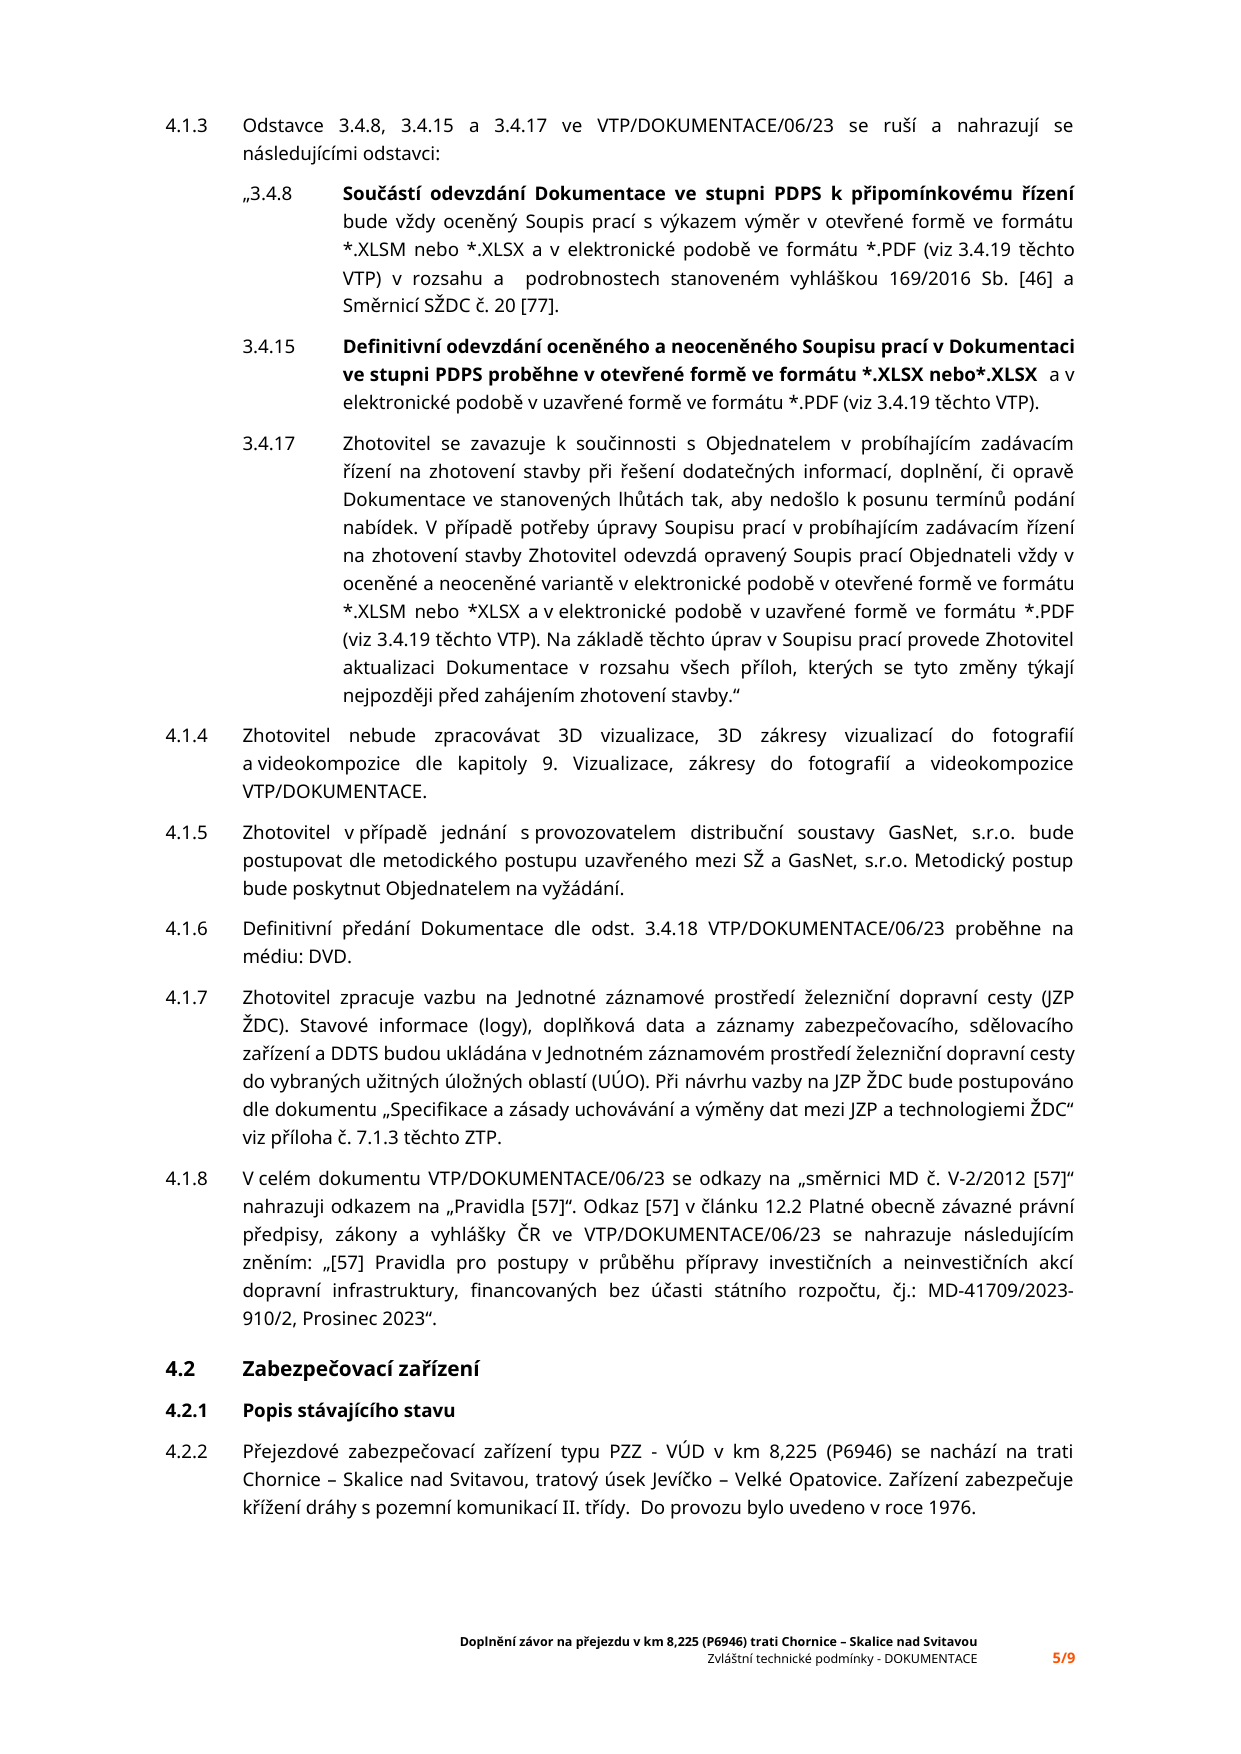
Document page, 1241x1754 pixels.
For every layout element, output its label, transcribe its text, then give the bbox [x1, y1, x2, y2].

text V celém dokumentu VTP/DOKUMENTACE/06/23 se odkazy na „směrnici MD č. V-2/2012 [57]“ nahrazuji odkazem na „Pravidla [57]“. Odkaz [57] v článku 12.2 Platné obecně závazné právní předpisy, zákony a vyhlášky ČR ve VTP/DOKUMENTACE/06/23 se nahrazuje následujícím zněním: „[57] Pravidla pro postupy v průběhu přípravy investičních a neinvestičních akcí dopravní infrastruktury, financovaných bez účasti státního rozpočtu, čj.: MD-41709/2023-910/2, Prosinec 2023“. [165, 1165, 1075, 1331]
text 3.4.15 Definitivní odevzdání oceněného a neoceněného Soupisu prací v Dokumentaci ve stupni PDPS proběhne v otevřené formě ve formátu *.XLSX nebo*.XLSX a v elektronické podobě v uzavřené formě ve formátu *.PDF (viz 3.4.19 těchto VTP). [242, 333, 1075, 415]
text 3.4.17 Zhotovitel se zavazuje k součinnosti s Objednatelem v probíhajícím zadávacím řízení na zhotovení stavby při řešení dodatečných informací, doplnění, či opravě Dokumentace ve stanovených lhůtách tak, aby nedošlo k posunu termínů podání nabídek. V případě potřeby úpravy Soupisu prací v probíhajícím zadávacím řízení na zhotovení stavby Zhotovitel odevzdá opravený Soupis prací Objednateli vždy v oceněné a neoceněné variantě v elektronické podobě v otevřené formě ve formátu *.XLSM nebo *XLSX a v elektronické podobě v uzavřené formě ve formátu *.PDF (viz 3.4.19 těchto VTP). Na základě těchto úprav v Soupisu prací provede Zhotovitel aktualizaci Dokumentace v rozsahu všech příloh, kterých se tyto změny týkají nejpozději před zahájením zhotovení stavby.“ [242, 430, 1075, 708]
text Odstavce 3.4.8, 3.4.15 a 3.4.17 ve VTP/DOKUMENTACE/06/23 se ruší a nahrazují se následujícími odstavci: [165, 112, 1075, 166]
text Zhotovitel nebude zpracovávat 3D vizualizace, 3D zákresy vizualizací do fotografií a videokompozice dle kapitoly 9. Vizualizace, zákresy do fotografií a videokompozice VTP/DOKUMENTACE. [165, 723, 1075, 804]
text Přejezdové zabezpečovací zařízení typu PZZ - VÚD v km 8,225 (P6946) se nachází na trati Chornice – Skalice nad Svitavou, tratový úsek Jevíčko – Velké Opatovice. Zařízení zabezpečuje křížení dráhy s pozemní komunikací II. třídy. Do provozu bylo uvedeno v roce 1976. [165, 1438, 1075, 1520]
text Zhotovitel v případě jednání s provozovatelem distribuční soustavy GasNet, s.r.o. bude postupovat dle metodického postupu uzavřeného mezi SŽ a GasNet, s.r.o. Metodický postup bude poskytnut Objednatelem na vyžádání. [165, 819, 1075, 901]
text Definitivní předání Dokumentace dle odst. 3.4.18 VTP/DOKUMENTACE/06/23 proběhne na médiu: DVD. [165, 916, 1075, 969]
text Popis stávajícího stavu [165, 1398, 1075, 1423]
text „3.4.8 Součástí odevzdání Dokumentace ve stupni PDPS k připomínkovému řízení bude vždy oceněný Soupis prací s výkazem výměr v otevřené formě ve formátu *.XLSM nebo *.XLSX a v elektronické podobě ve formátu *.PDF (viz 3.4.19 těchto VTP) v rozsahu a podrobnostech stanoveném vyhláškou 169/2016 Sb. [46] a Směrnicí SŽDC č. 20 [77]. [242, 181, 1075, 318]
text Zabezpečovací zařízení [165, 1354, 1075, 1382]
text Zhotovitel zpracuje vazbu na Jednotné záznamové prostředí železniční dopravní cesty (JZP ŽDC). Stavové informace (logy), doplňková data a záznamy zabezpečovacího, sdělovacího zařízení a DDTS budou ukládána v Jednotném záznamovém prostředí železniční dopravní cesty do vybraných užitných úložných oblastí (UÚO). Při návrhu vazby na JZP ŽDC bude postupováno dle dokumentu „Specifikace a zásady uchovávání a výměny dat mezi JZP a technologiemi ŽDC“ viz příloha č. 7.1.3 těchto ZTP. [165, 984, 1075, 1150]
